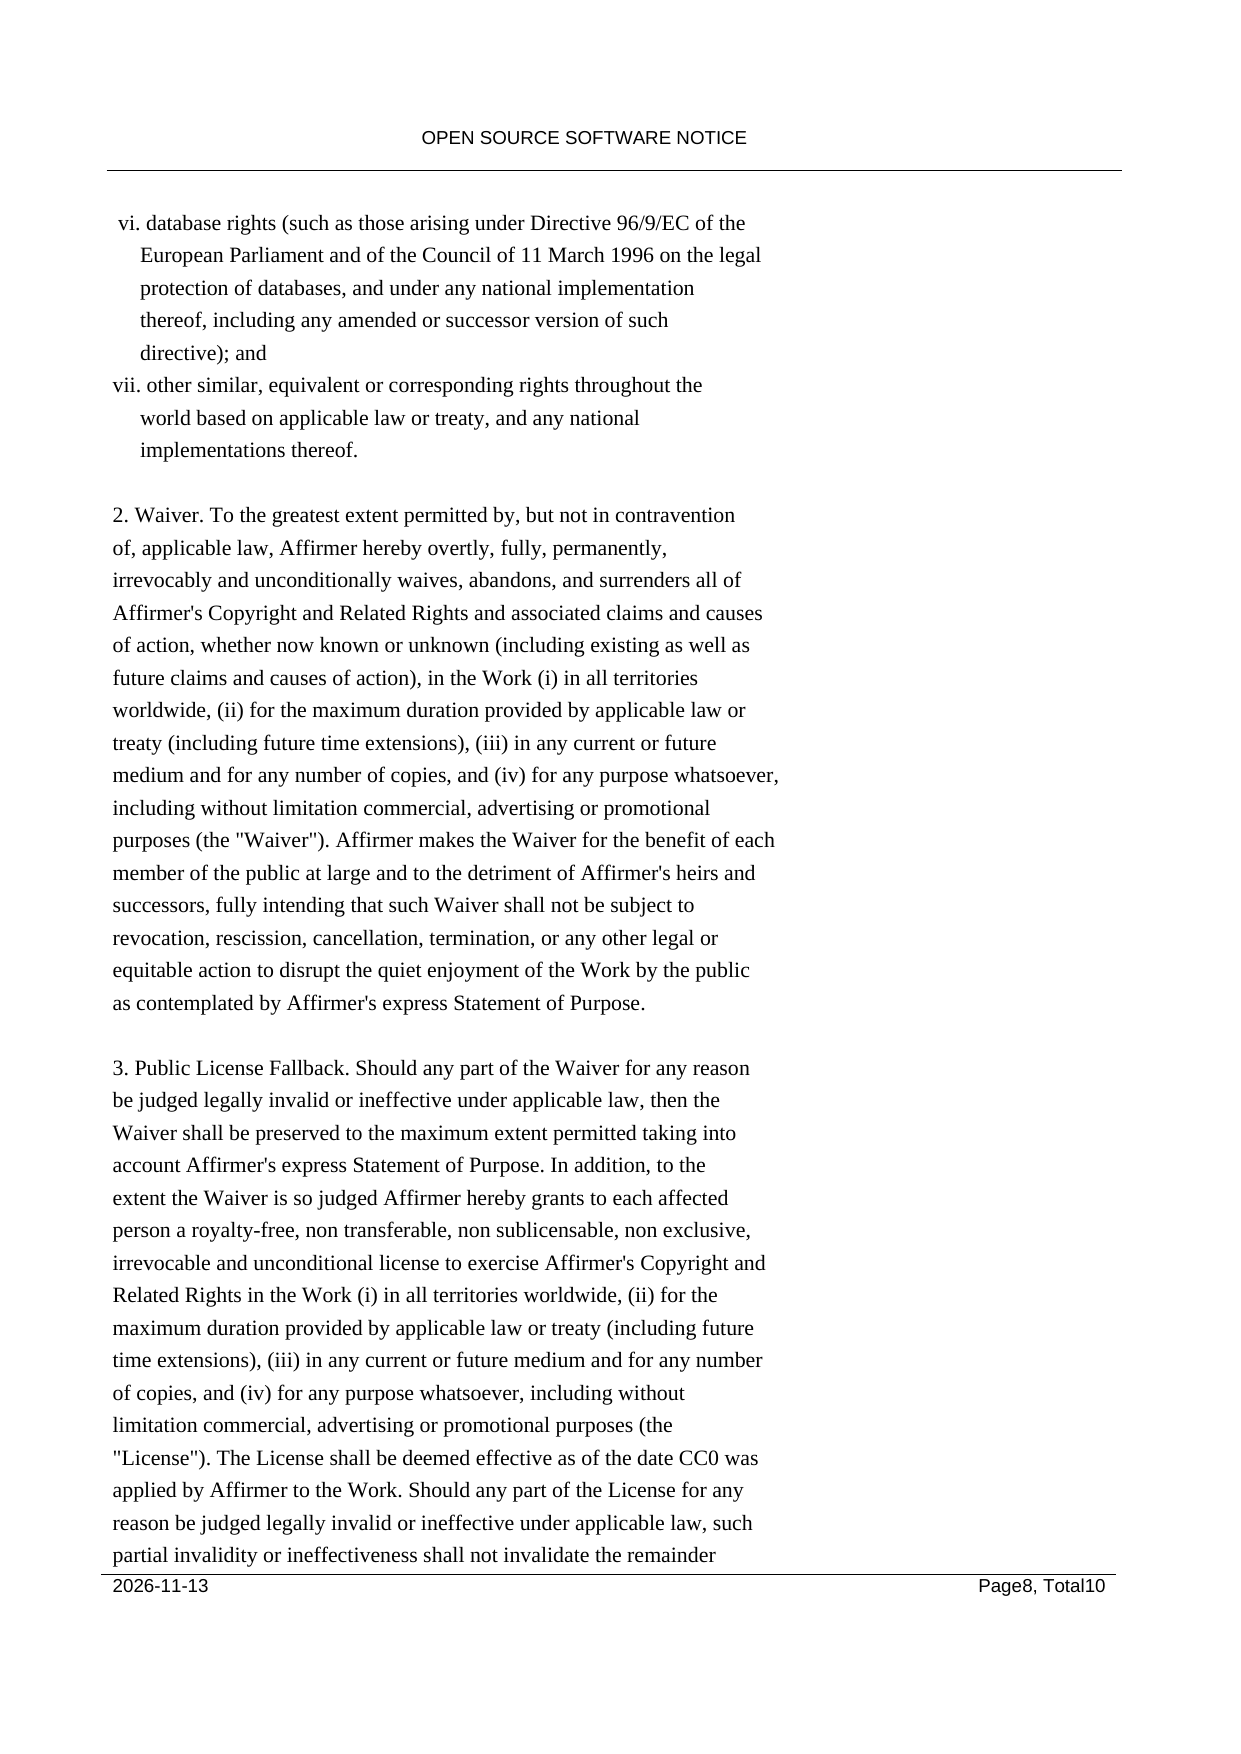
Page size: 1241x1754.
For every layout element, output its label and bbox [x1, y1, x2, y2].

text [112, 206, 1128, 1571]
